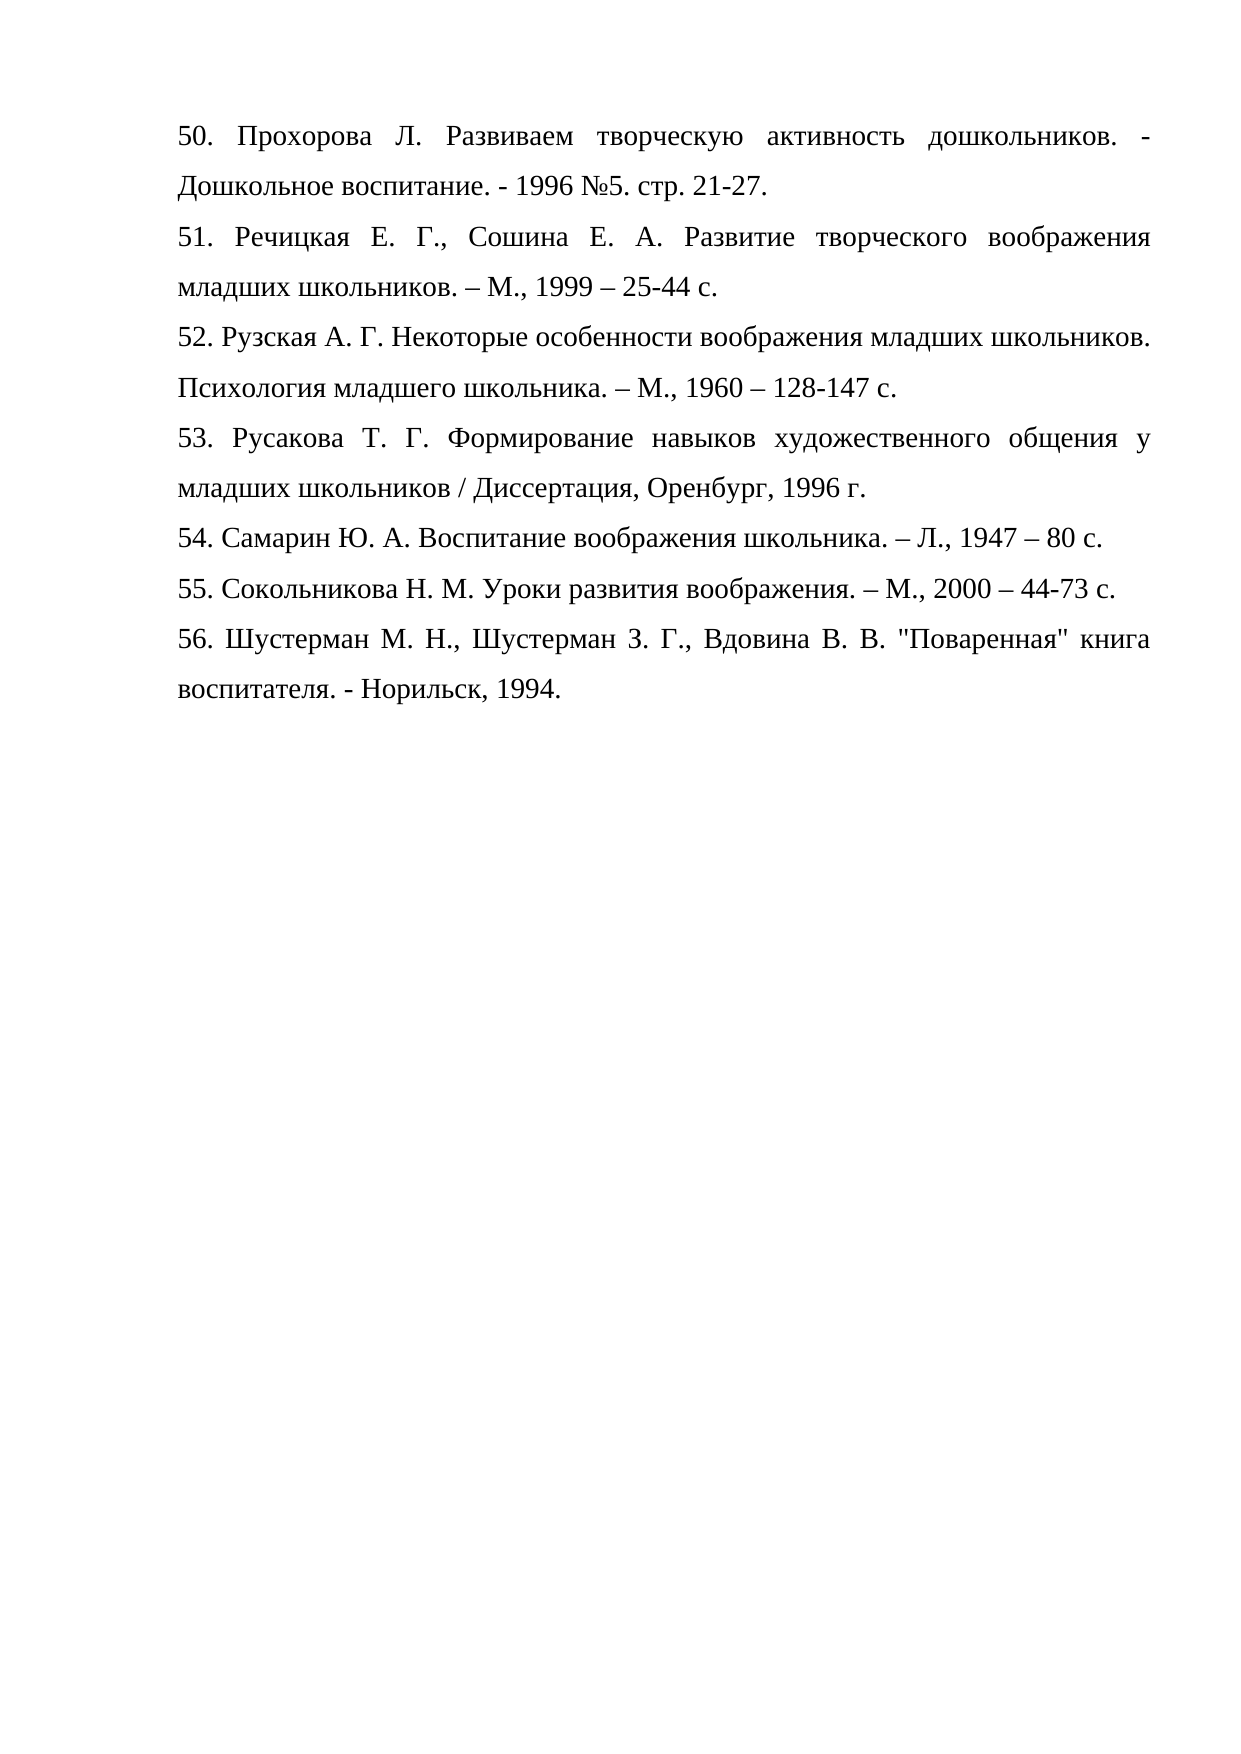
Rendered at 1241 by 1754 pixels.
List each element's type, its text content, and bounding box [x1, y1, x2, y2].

text 50. Прохорова Л. Развиваем творческую активность дошкольников. - Дошкольное воспитание. - 1996 №5. стр. 21-27. [177, 118, 1152, 202]
text 52. Рузская А. Г. Некоторые особенности воображения младших школьников. Психология младшего школьника. – М., 1960 – 128-147 с. [177, 319, 1152, 403]
text 55. Сокольникова Н. М. Уроки развития воображения. – М., 2000 – 44-73 с. [177, 571, 1152, 604]
text 51. Речицкая Е. Г., Сошина Е. А. Развитие творческого воображения младших школьников. – М., 1999 – 25-44 с. [177, 219, 1152, 303]
text 56. Шустерман М. Н., Шустерман З. Г., Вдовина В. В. "Поваренная" книга воспитателя. - Норильск, 1994. [177, 621, 1152, 705]
text 53. Русакова Т. Г. Формирование навыков художественного общения у младших школьников / Диссертация, Оренбург, 1996 г. [177, 420, 1152, 504]
text 54. Самарин Ю. А. Воспитание воображения школьника. – Л., 1947 – 80 с. [177, 521, 1152, 554]
